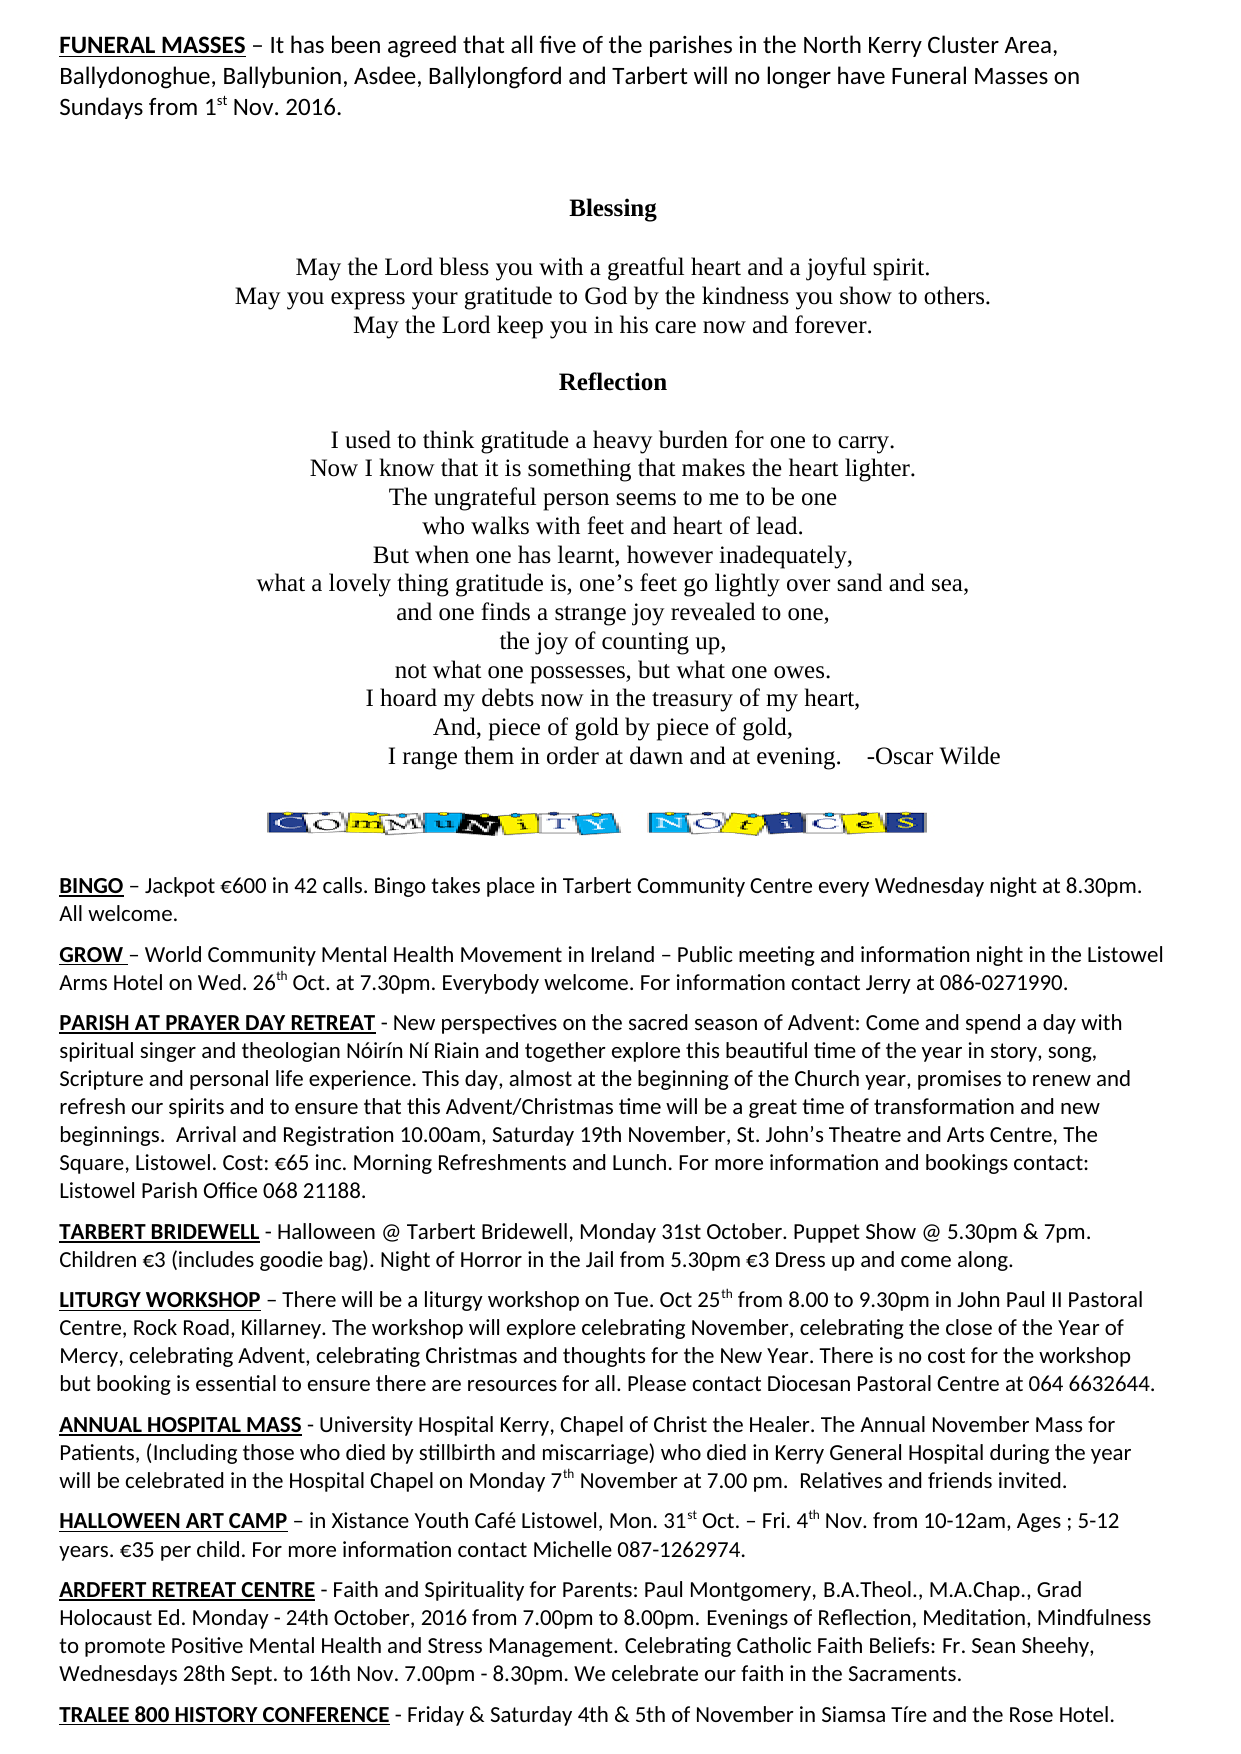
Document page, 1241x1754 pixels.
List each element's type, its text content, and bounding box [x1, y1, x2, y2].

text Reflection [59, 367, 1167, 396]
text May you express your gratitude to God by the kindness you show to others. [59, 281, 1167, 310]
text HALLOWEEN ART CAMP – in Xistance Youth Café Listowel, Mon. 31st Oct. – Fri. 4th Nov. from 10-12am, Ages ; 5-12 years. €35 per child. For more information contact Michelle 087-1262974. [59, 1507, 1167, 1563]
text TARBERT BRIDEWELL - Halloween @ Tarbert Bridewell, Monday 31st October. Puppet Show @ 5.30pm & 7pm. Children €3 (includes goodie bag). Night of Horror in the Jail from 5.30pm €3 Dress up and come along. [59, 1217, 1167, 1273]
text I range them in order at dawn and at evening. -Oscar Wilde [59, 741, 1167, 770]
text The ungrateful person seems to me to be one [59, 482, 1167, 511]
text And, piece of gold by piece of gold, [59, 712, 1167, 741]
text and one finds a strange joy revealed to one, [59, 597, 1167, 626]
text I used to think gratitude a heavy burden for one to carry. [59, 425, 1167, 453]
text BINGO – Jackpot €600 in 42 calls. Bingo takes place in Tarbert Community Centre every Wednesday night at 8.30pm. All welcome. [59, 871, 1167, 927]
text Now I know that it is something that makes the heart lighter. [59, 453, 1167, 482]
text what a lovely thing gratitude is, one’s feet go lightly over sand and sea, [59, 568, 1167, 597]
text not what one possesses, but what one owes. [59, 655, 1167, 683]
text GROW – World Community Mental Health Movement in Ireland – Public meeting and information night in the Listowel Arms Hotel on Wed. 26th Oct. at 7.30pm. Everybody welcome. For information contact Jerry at 086-0271990. [59, 940, 1167, 996]
text the joy of counting up, [59, 626, 1167, 655]
text FUNERAL MASSES – It has been agreed that all five of the parishes in the North Kerry Cluster Area, Ballydonoghue, Ballybunion, Asdee, Ballylongford and Tarbert will no longer have Funeral Masses on Sundays from 1st Nov. 2016. [59, 29, 1167, 121]
text PARISH AT PRAYER DAY RETREAT - New perspectives on the sacred season of Advent: Come and spend a day with spiritual singer and theologian Nóirín Ní Riain and together explore this beautiful time of the year in story, song, Scripture and personal life experience. This day, almost at the beginning of the Church year, promises to renew and refresh our spirits and to ensure that this Advent/Christmas time will be a great time of transformation and new beginnings. Arrival and Registration 10.00am, Saturday 19th November, St. John’s Theatre and Arts Centre, The Square, Listowel. Cost: €65 inc. Morning Refreshments and Lunch. For more information and bookings contact: Listowel Parish Office 068 21188. [59, 1008, 1167, 1204]
text Blessing [59, 193, 1167, 222]
text I hoard my debts now in the treasury of my heart, [59, 683, 1167, 712]
text who walks with feet and heart of lead. [59, 511, 1167, 540]
text ARDFERT RETREAT CENTRE - Faith and Spirituality for Parents: Paul Montgomery, B.A.Theol., M.A.Chap., Grad Holocaust Ed. Monday - 24th October, 2016 from 7.00pm to 8.00pm. Evenings of Reflection, Meditation, Mindfulness to promote Positive Mental Health and Stress Management. Celebrating Catholic Faith Beliefs: Fr. Sean Sheehy, Wednesdays 28th Sept. to 16th Nov. 7.00pm - 8.30pm. We celebrate our faith in the Sacraments. [59, 1575, 1167, 1687]
text TRALEE 800 HISTORY CONFERENCE - Friday & Saturday 4th & 5th of November in Siamsa Tíre and the Rose Hotel. [59, 1700, 1167, 1728]
text ANNUAL HOSPITAL MASS - University Hospital Kerry, Chapel of Christ the Healer. The Annual November Mass for Patients, (Including those who died by stillbirth and miscarriage) who died in Kerry General Hospital during the year will be celebrated in the Hospital Chapel on Monday 7th November at 7.00 pm. Relatives and friends invited. [59, 1410, 1167, 1494]
text But when one has learnt, however inadequately, [59, 540, 1167, 568]
picture [245, 806, 945, 863]
text LITURGY WORKSHOP – There will be a liturgy workshop on Tue. Oct 25th from 8.00 to 9.30pm in John Paul II Pastoral Centre, Rock Road, Killarney. The workshop will explore celebrating November, celebrating the close of the Year of Mercy, celebrating Advent, celebrating Christmas and thoughts for the New Year. There is no cost for the workshop but booking is essential to ensure there are resources for all. Please contact Diocesan Pastoral Centre at 064 6632644. [59, 1286, 1167, 1398]
text May the Lord bless you with a greatful heart and a joyful spirit. [59, 252, 1167, 281]
text May the Lord keep you in his care now and forever. [59, 310, 1167, 338]
